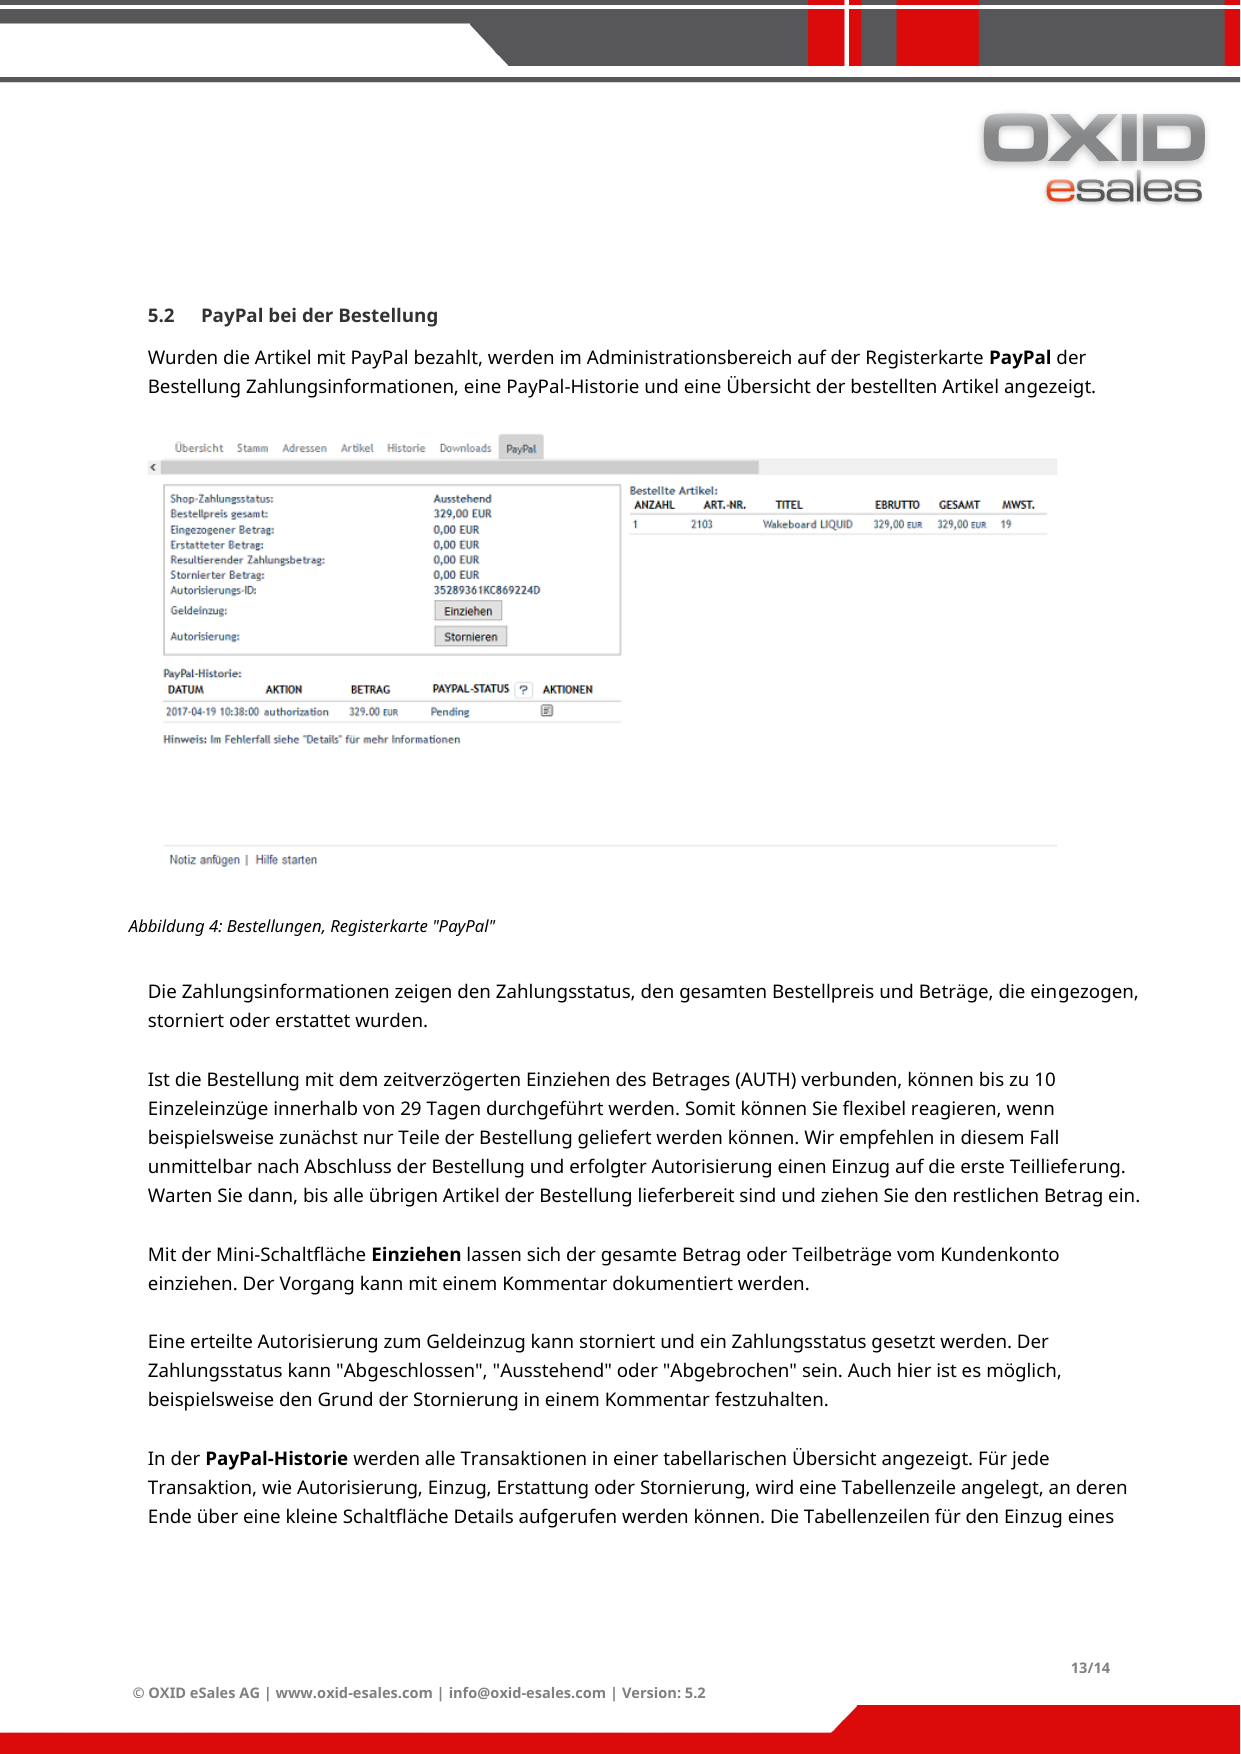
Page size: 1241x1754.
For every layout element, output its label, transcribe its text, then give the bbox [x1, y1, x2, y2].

text Mit der Mini-Schaltfläche Einziehen lassen sich der gesamte Betrag oder Teilbeträge vom Kundenkonto einziehen. Der Vorgang kann mit einem Kommentar dokumentiert werden. [148, 1238, 1152, 1296]
text Die Zahlungsinformationen zeigen den Zahlungsstatus, den gesamten Bestellpreis und Beträge, die eingezogen, storniert oder erstattet wurden. [148, 975, 1152, 1033]
text Ist die Bestellung mit dem zeitverzögerten Einziehen des Betrages (AUTH) verbunden, können bis zu 10 Einzeleinzüge innerhalb von 29 Tagen durchgeführt werden. Somit können Sie flexibel reagieren, wenn beispielsweise zunächst nur Teile der Bestellung geliefert werden können. Wir empfehlen in diesem Fall unmittelbar nach Abschluss der Bestellung und erfolgter Autorisierung einen Einzug auf die erste Teillieferung. Warten Sie dann, bis alle übrigen Artikel der Bestellung lieferbereit sind und ziehen Sie den restlichen Betrag ein. [148, 1063, 1152, 1208]
picture [147, 432, 1058, 881]
text Wurden die Artikel mit PayPal bezahlt, werden im Administrationsbereich auf der Registerkarte PayPal der Bestellung Zahlungsinformationen, eine PayPal-Historie und eine Übersicht der bestellten Artikel angezeigt. [148, 341, 1152, 399]
picture [0, 0, 1241, 210]
text Eine erteilte Autorisierung zum Geldeinzug kann storniert und ein Zahlungsstatus gesetzt werden. Der Zahlungsstatus kann "Abgeschlossen", "Ausstehend" oder "Abgebrochen" sein. Auch hier ist es möglich, beispielsweise den Grund der Stornierung in einem Kommentar festzuhalten. [148, 1325, 1152, 1413]
picture [0, 1705, 1241, 1754]
subtitle PayPal bei der Bestellung [148, 299, 1152, 328]
